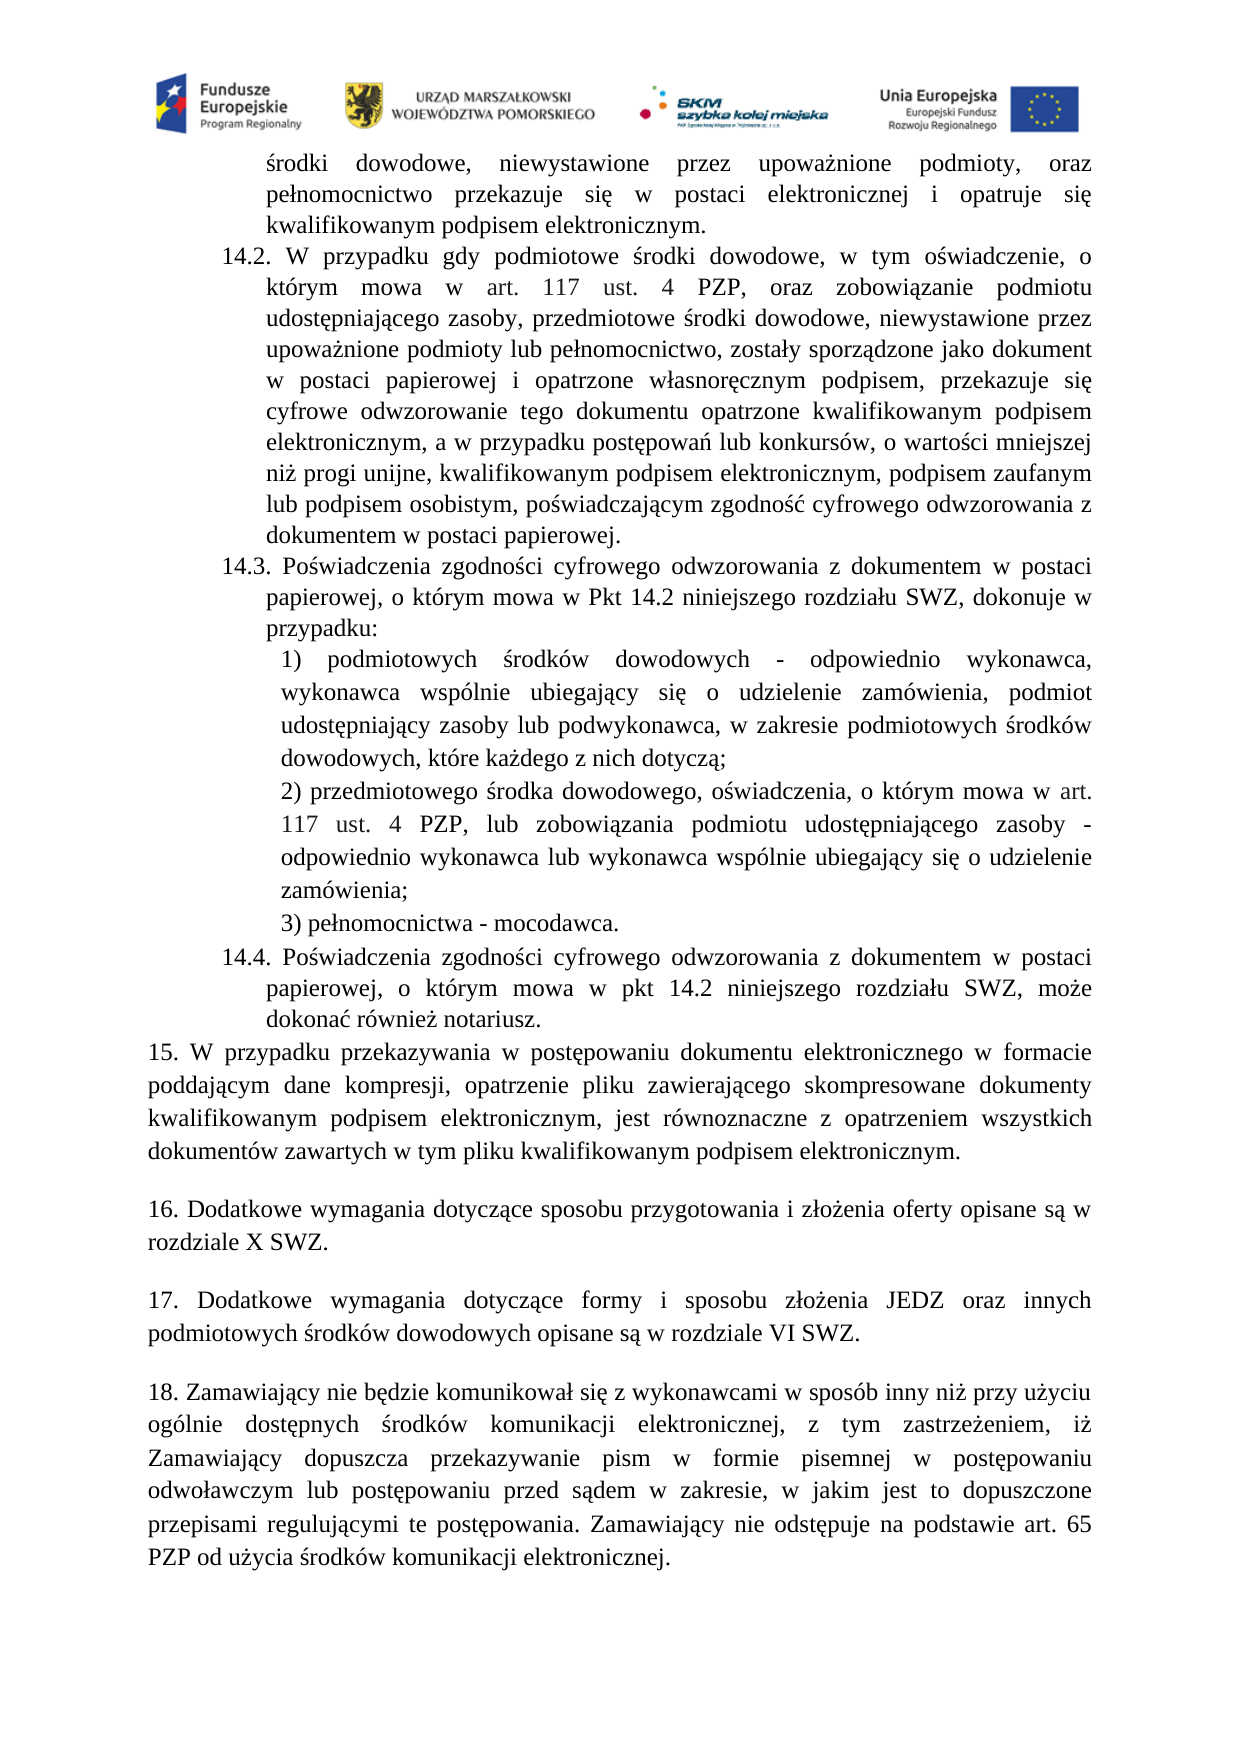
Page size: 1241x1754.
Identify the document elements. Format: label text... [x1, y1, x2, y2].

text 14.4. Poświadczenia zgodności cyfrowego odwzorowania z dokumentem w postaci papierowej, o którym mowa w pkt 14.2 niniejszego rozdziału SWZ, może dokonać również notariusz. [221, 942, 1093, 1032]
text 1) podmiotowych środków dowodowych - odpowiednio wykonawca, wykonawca wspólnie ubiegający się o udzielenie zamówienia, podmiot udostępniający zasoby lub podwykonawca, w zakresie podmiotowych środków dowodowych, które każdego z nich dotyczą; [281, 644, 1093, 772]
text 2) przedmiotowego środka dowodowego, oświadczenia, o którym mowa w art. 117 ust. 4 PZP, lub zobowiązania podmiotu udostępniającego zasoby - odpowiednio wykonawca lub wykonawca wspólnie ubiegający się o udzielenie zamówienia; [281, 776, 1093, 904]
text 14.2. W przypadku gdy podmiotowe środki dowodowe, w tym oświadczenie, o którym mowa w art. 117 ust. 4 PZP, oraz zobowiązanie podmiotu udostępniającego zasoby, przedmiotowe środki dowodowe, niewystawione przez upoważnione podmioty lub pełnomocnictwo, zostały sporządzone jako dokument w postaci papierowej i opatrzone własnoręcznym podpisem, przekazuje się cyfrowe odwzorowanie tego dokumentu opatrzone kwalifikowanym podpisem elektronicznym, a w przypadku postępowań lub konkursów, o wartości mniejszej niż progi unijne, kwalifikowanym podpisem elektronicznym, podpisem zaufanym lub podpisem osobistym, poświadczającym zgodność cyfrowego odwzorowania z dokumentem w postaci papierowej. [221, 241, 1093, 549]
text 16. Dodatkowe wymagania dotyczące sposobu przygotowania i złożenia oferty opisane są w rozdziale X SWZ. [148, 1194, 1093, 1256]
text 15. W przypadku przekazywania w postępowaniu dokumentu elektronicznego w formacie poddającym dane kompresji, opatrzenie pliku zawierającego skompresowane dokumenty kwalifikowanym podpisem elektronicznym, jest równoznaczne z opatrzeniem wszystkich dokumentów zawartych w tym pliku kwalifikowanym podpisem elektronicznym. [148, 1037, 1093, 1165]
picture [147, 73, 1093, 148]
text 18. Zamawiający nie będzie komunikował się z wykonawcami w sposób inny niż przy użyciu ogólnie dostępnych środków komunikacji elektronicznej, z tym zastrzeżeniem, iż Zamawiający dopuszcza przekazywanie pism w formie pisemnej w postępowaniu odwoławczym lub postępowaniu przed sądem w zakresie, w jakim jest to dopuszczone przepisami regulującymi te postępowania. Zamawiający nie odstępuje na podstawie art. 65 PZP od użycia środków komunikacji elektronicznej. [148, 1377, 1093, 1570]
text 17. Dodatkowe wymagania dotyczące formy i sposobu złożenia JEDZ oraz innych podmiotowych środków dowodowych opisane są w rozdziale VI SWZ. [148, 1286, 1093, 1347]
text 14.3. Poświadczenia zgodności cyfrowego odwzorowania z dokumentem w postaci papierowej, o którym mowa w Pkt 14.2 niniejszego rozdziału SWZ, dokonuje w przypadku: [221, 551, 1093, 642]
text 3) pełnomocnictwa - mocodawca. [281, 908, 1093, 937]
